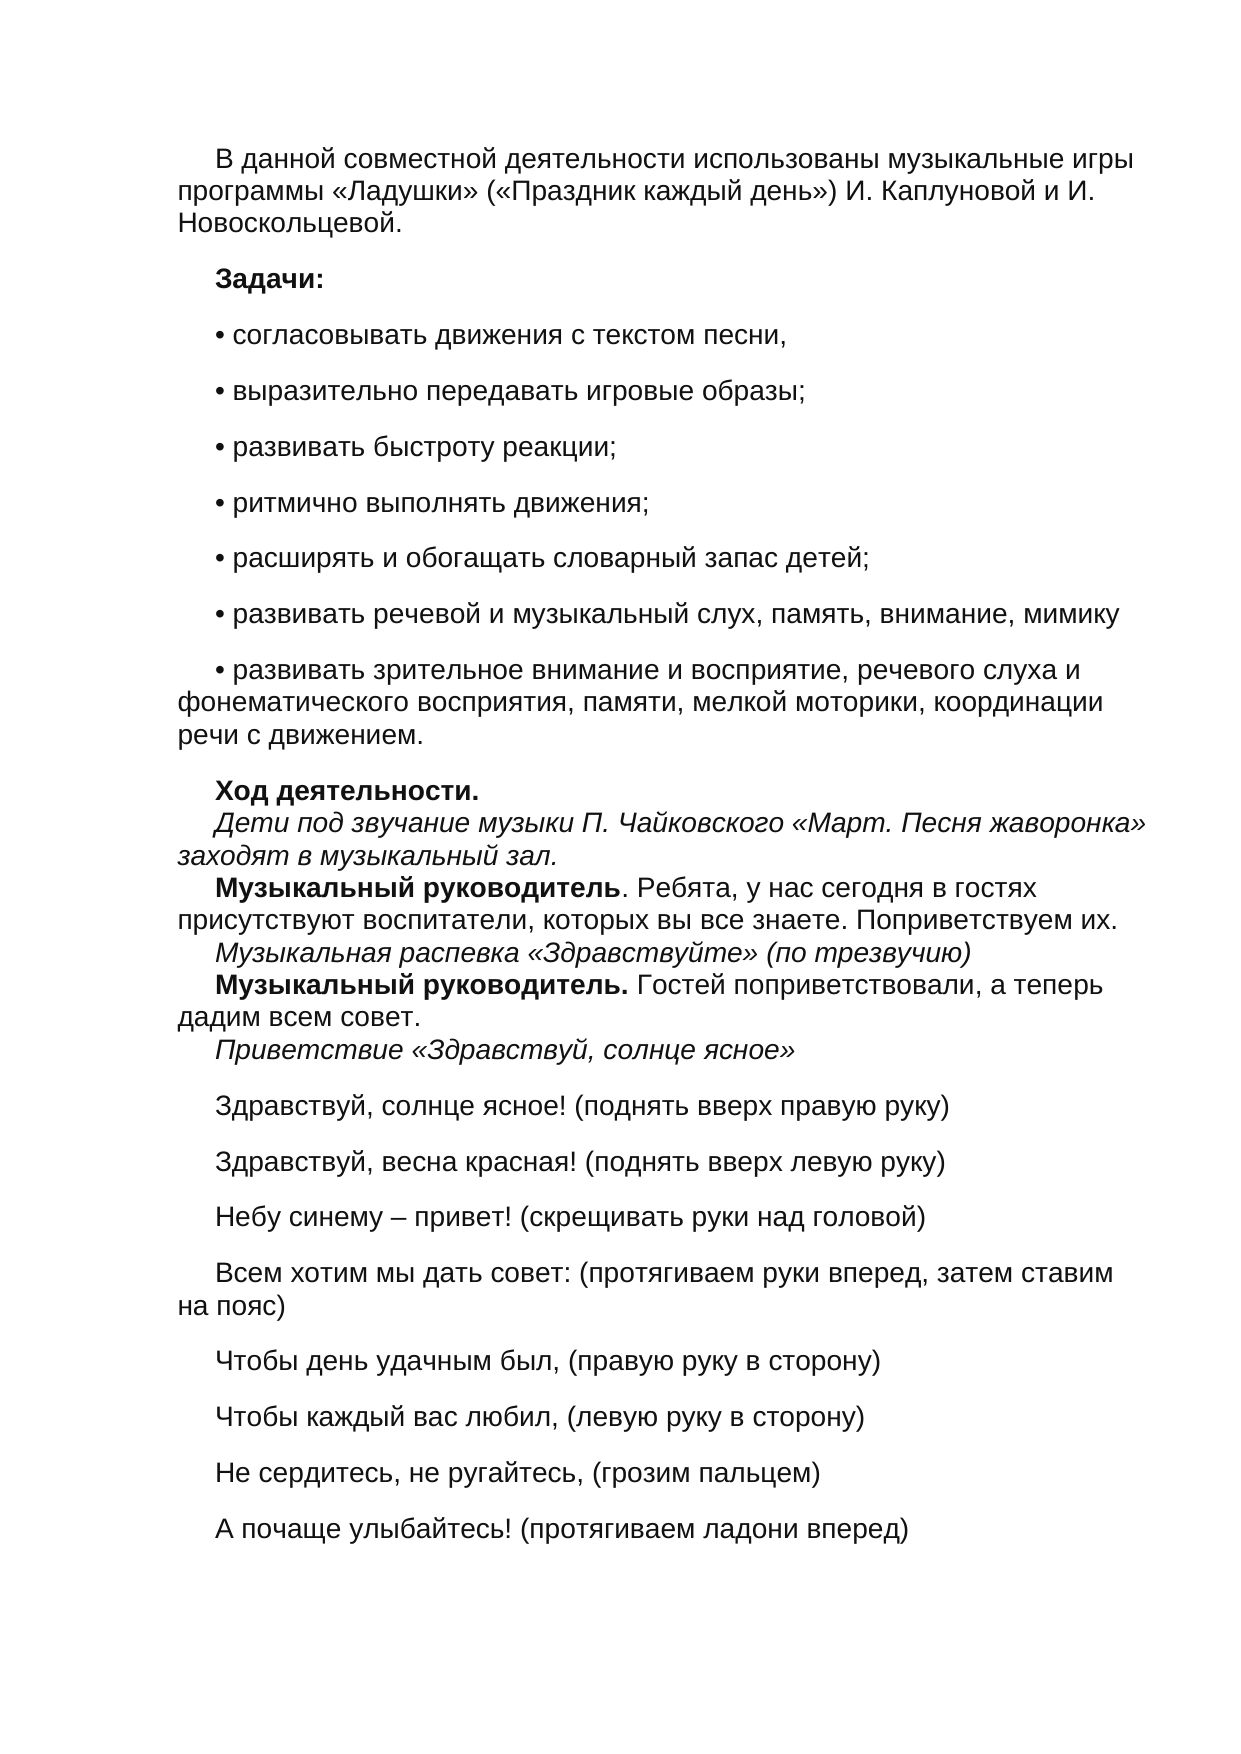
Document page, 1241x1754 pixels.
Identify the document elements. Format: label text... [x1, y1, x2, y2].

text В данной совместной деятельности использованы музыкальные игры программы «Ладушки» («Праздник каждый день») И. Каплуновой и И. Новоскольцевой. [177, 142, 1152, 239]
text Чтобы день удачным был, (правую руку в сторону) [177, 1344, 1152, 1377]
text Всем хотим мы дать совет: (протягиваем руки вперед, затем ставим на пояс) [177, 1256, 1152, 1321]
text • выразительно передавать игровые образы; [177, 374, 1152, 406]
text Ход деятельности. [177, 774, 1152, 806]
text Дети под звучание музыки П. Чайковского «Март. Песня жаворонка» заходят в музыкальный зал. [177, 806, 1152, 871]
text • ритмично выполнять движения; [177, 486, 1152, 518]
text А почаще улыбайтесь! (протягиваем ладони вперед) [177, 1512, 1152, 1544]
text Музыкальная распевка «Здравствуйте» (по трезвучию) [177, 936, 1152, 968]
text Небу синему – привет! (скрещивать руки над головой) [177, 1200, 1152, 1233]
text • развивать зрительное внимание и восприятие, речевого слуха и фонематического восприятия, памяти, мелкой моторики, координации речи с движением. [177, 653, 1152, 750]
text • развивать быстроту реакции; [177, 430, 1152, 462]
text Не сердитесь, не ругайтесь, (грозим пальцем) [177, 1456, 1152, 1488]
text Здравствуй, весна красная! (поднять вверх левую руку) [177, 1144, 1152, 1177]
text • развивать речевой и музыкальный слух, память, внимание, мимику [177, 597, 1152, 629]
text Музыкальный руководитель. Гостей поприветствовали, а теперь дадим всем совет. [177, 968, 1152, 1033]
text Задачи: [177, 262, 1152, 294]
text • расширять и обогащать словарный запас детей; [177, 541, 1152, 574]
text Музыкальный руководитель. Ребята, у нас сегодня в гостях присутствуют воспитатели, которых вы все знаете. Поприветствуем их. [177, 871, 1152, 936]
text • согласовывать движения с текстом песни, [177, 318, 1152, 350]
text Приветствие «Здравствуй, солнце ясное» [177, 1033, 1152, 1065]
text Здравствуй, солнце ясное! (поднять вверх правую руку) [177, 1089, 1152, 1121]
text Чтобы каждый вас любил, (левую руку в сторону) [177, 1400, 1152, 1433]
